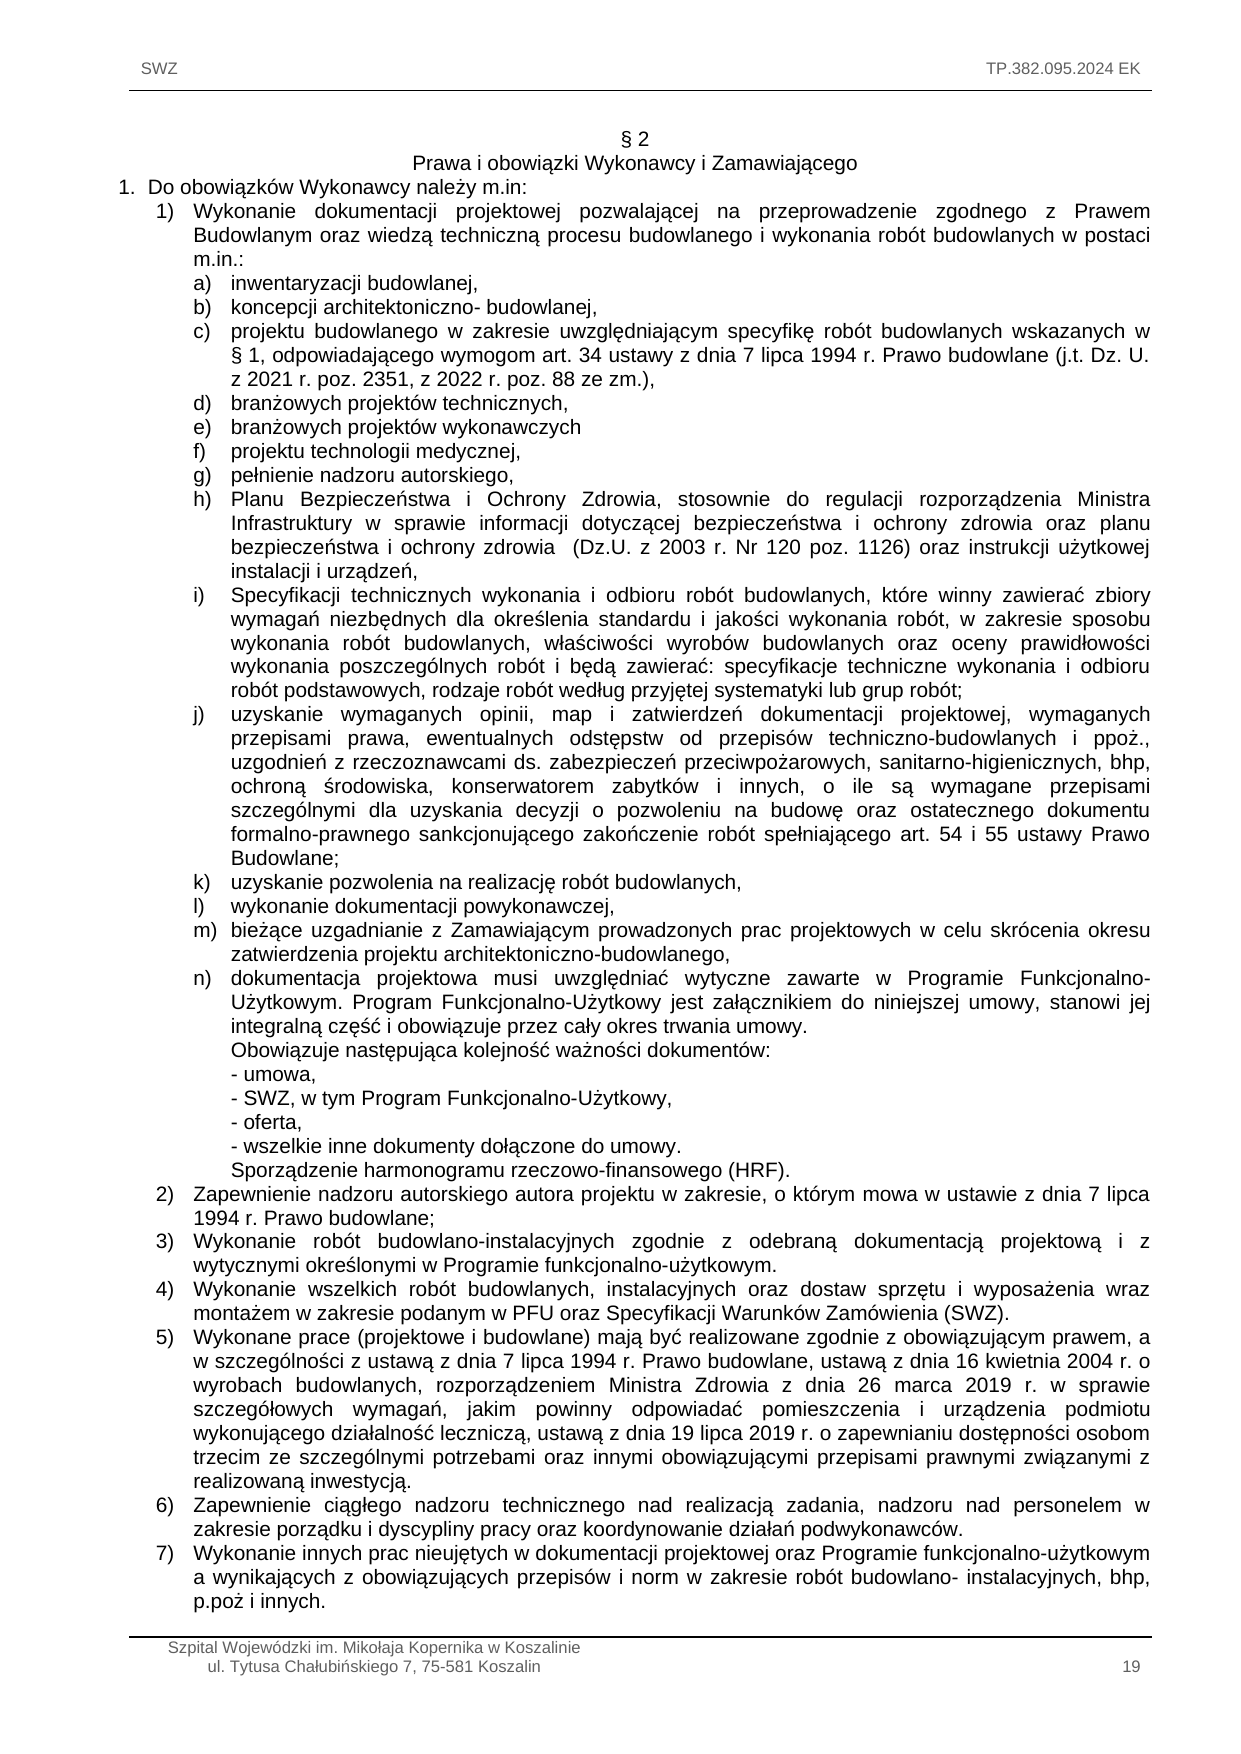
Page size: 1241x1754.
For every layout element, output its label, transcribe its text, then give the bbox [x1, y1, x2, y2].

list inwentaryzacji budowlanej, [193, 271, 1152, 295]
list pełnienie nadzoru autorskiego, [193, 463, 1152, 487]
list wykonanie dokumentacji powykonawczej, [193, 894, 1152, 918]
list Obowiązuje następująca kolejność ważności dokumentów: [231, 1038, 1152, 1062]
list Specyfikacji technicznych wykonania i odbioru robót budowlanych, które winny zawierać zbiory wymagań niezbędnych dla określenia standardu i jakości wykonania robót, w zakresie sposobu wykonania robót budowlanych, właściwości wyrobów budowlanych oraz oceny prawidłowości wykonania poszczególnych robót i będą zawierać: specyfikacje techniczne wykonania i odbioru robót podstawowych, rodzaje robót według przyjętej systematyki lub grup robót; [193, 582, 1152, 702]
list projektu budowlanego w zakresie uwzględniającym specyfikę robót budowlanych wskazanych w § 1, odpowiadającego wymogom art. 34 ustawy z dnia 7 lipca 1994 r. Prawo budowlane (j.t. Dz. U. z 2021 r. poz. 2351, z 2022 r. poz. 88 ze zm.), [193, 319, 1152, 391]
list branżowych projektów wykonawczych [193, 415, 1152, 439]
list koncepcji architektoniczno- budowlanej, [193, 295, 1152, 319]
text - oferta, [231, 1109, 1152, 1133]
list Zapewnienie ciągłego nadzoru technicznego nad realizacją zadania, nadzoru nad personelem w zakresie porządku i dyscypliny pracy oraz koordynowanie działań podwykonawców. [156, 1493, 1152, 1541]
list Planu Bezpieczeństwa i Ochrony Zdrowia, stosownie do regulacji rozporządzenia Ministra Infrastruktury w sprawie informacji dotyczącej bezpieczeństwa i ochrony zdrowia oraz planu bezpieczeństwa i ochrony zdrowia (Dz.U. z 2003 r. Nr 120 poz. 1126) oraz instrukcji użytkowej instalacji i urządzeń, [193, 487, 1152, 582]
text Prawa i obowiązki Wykonawcy i Zamawiającego [118, 151, 1152, 175]
list Wykonanie robót budowlano-instalacyjnych zgodnie z odebraną dokumentacją projektową i z wytycznymi określonymi w Programie funkcjonalno-użytkowym. [156, 1229, 1152, 1277]
list Wykonane prace (projektowe i budowlane) mają być realizowane zgodnie z obowiązującym prawem, a w szczególności z ustawą z dnia 7 lipca 1994 r. Prawo budowlane, ustawą z dnia 16 kwietnia 2004 r. o wyrobach budowlanych, rozporządzeniem Ministra Zdrowia z dnia 26 marca 2019 r. w sprawie szczegółowych wymagań, jakim powinny odpowiadać pomieszczenia i urządzenia podmiotu wykonującego działalność leczniczą, ustawą z dnia 19 lipca 2019 r. o zapewnianiu dostępności osobom trzecim ze szczególnymi potrzebami oraz innymi obowiązującymi przepisami prawnymi związanymi z realizowaną inwestycją. [156, 1325, 1152, 1493]
list branżowych projektów technicznych, [193, 391, 1152, 415]
list uzyskanie wymaganych opinii, map i zatwierdzeń dokumentacji projektowej, wymaganych przepisami prawa, ewentualnych odstępstw od przepisów techniczno-budowlanych i ppoż., uzgodnień z rzeczoznawcami ds. zabezpieczeń przeciwpożarowych, sanitarno-higienicznych, bhp, ochroną środowiska, konserwatorem zabytków i innych, o ile są wymagane przepisami szczególnymi dla uzyskania decyzji o pozwoleniu na budowę oraz ostatecznego dokumentu formalno-prawnego sankcjonującego zakończenie robót spełniającego art. 54 i 55 ustawy Prawo Budowlane; [193, 702, 1152, 870]
text - umowa, [231, 1062, 1152, 1086]
list uzyskanie pozwolenia na realizację robót budowlanych, [193, 870, 1152, 894]
list projektu technologii medycznej, [193, 439, 1152, 463]
list Wykonanie wszelkich robót budowlanych, instalacyjnych oraz dostaw sprzętu i wyposażenia wraz montażem w zakresie podanym w PFU oraz Specyfikacji Warunków Zamówienia (SWZ). [156, 1277, 1152, 1325]
list Do obowiązków Wykonawcy należy m.in: [118, 175, 1152, 199]
list Wykonanie innych prac nieujętych w dokumentacji projektowej oraz Programie funkcjonalno-użytkowym a wynikających z obowiązujących przepisów i norm w zakresie robót budowlano- instalacyjnych, bhp, p.poż i innych. [156, 1541, 1152, 1613]
list Wykonanie dokumentacji projektowej pozwalającej na przeprowadzenie zgodnego z Prawem Budowlanym oraz wiedzą techniczną procesu budowlanego i wykonania robót budowlanych w postaci m.in.: [156, 199, 1152, 271]
list bieżące uzgadnianie z Zamawiającym prowadzonych prac projektowych w celu skrócenia okresu zatwierdzenia projektu architektoniczno-budowlanego, [193, 918, 1152, 966]
list dokumentacja projektowa musi uwzględniać wytyczne zawarte w Programie Funkcjonalno-Użytkowym. Program Funkcjonalno-Użytkowy jest załącznikiem do niniejszej umowy, stanowi jej integralną część i obowiązuje przez cały okres trwania umowy. [193, 966, 1152, 1038]
text - SWZ, w tym Program Funkcjonalno-Użytkowy, [231, 1086, 1152, 1109]
list Zapewnienie nadzoru autorskiego autora projektu w zakresie, o którym mowa w ustawie z dnia 7 lipca 1994 r. Prawo budowlane; [156, 1181, 1152, 1229]
text § 2 [118, 127, 1152, 151]
text - wszelkie inne dokumenty dołączone do umowy. [231, 1133, 1152, 1157]
list Sporządzenie harmonogramu rzeczowo-finansowego (HRF). [231, 1157, 1152, 1181]
